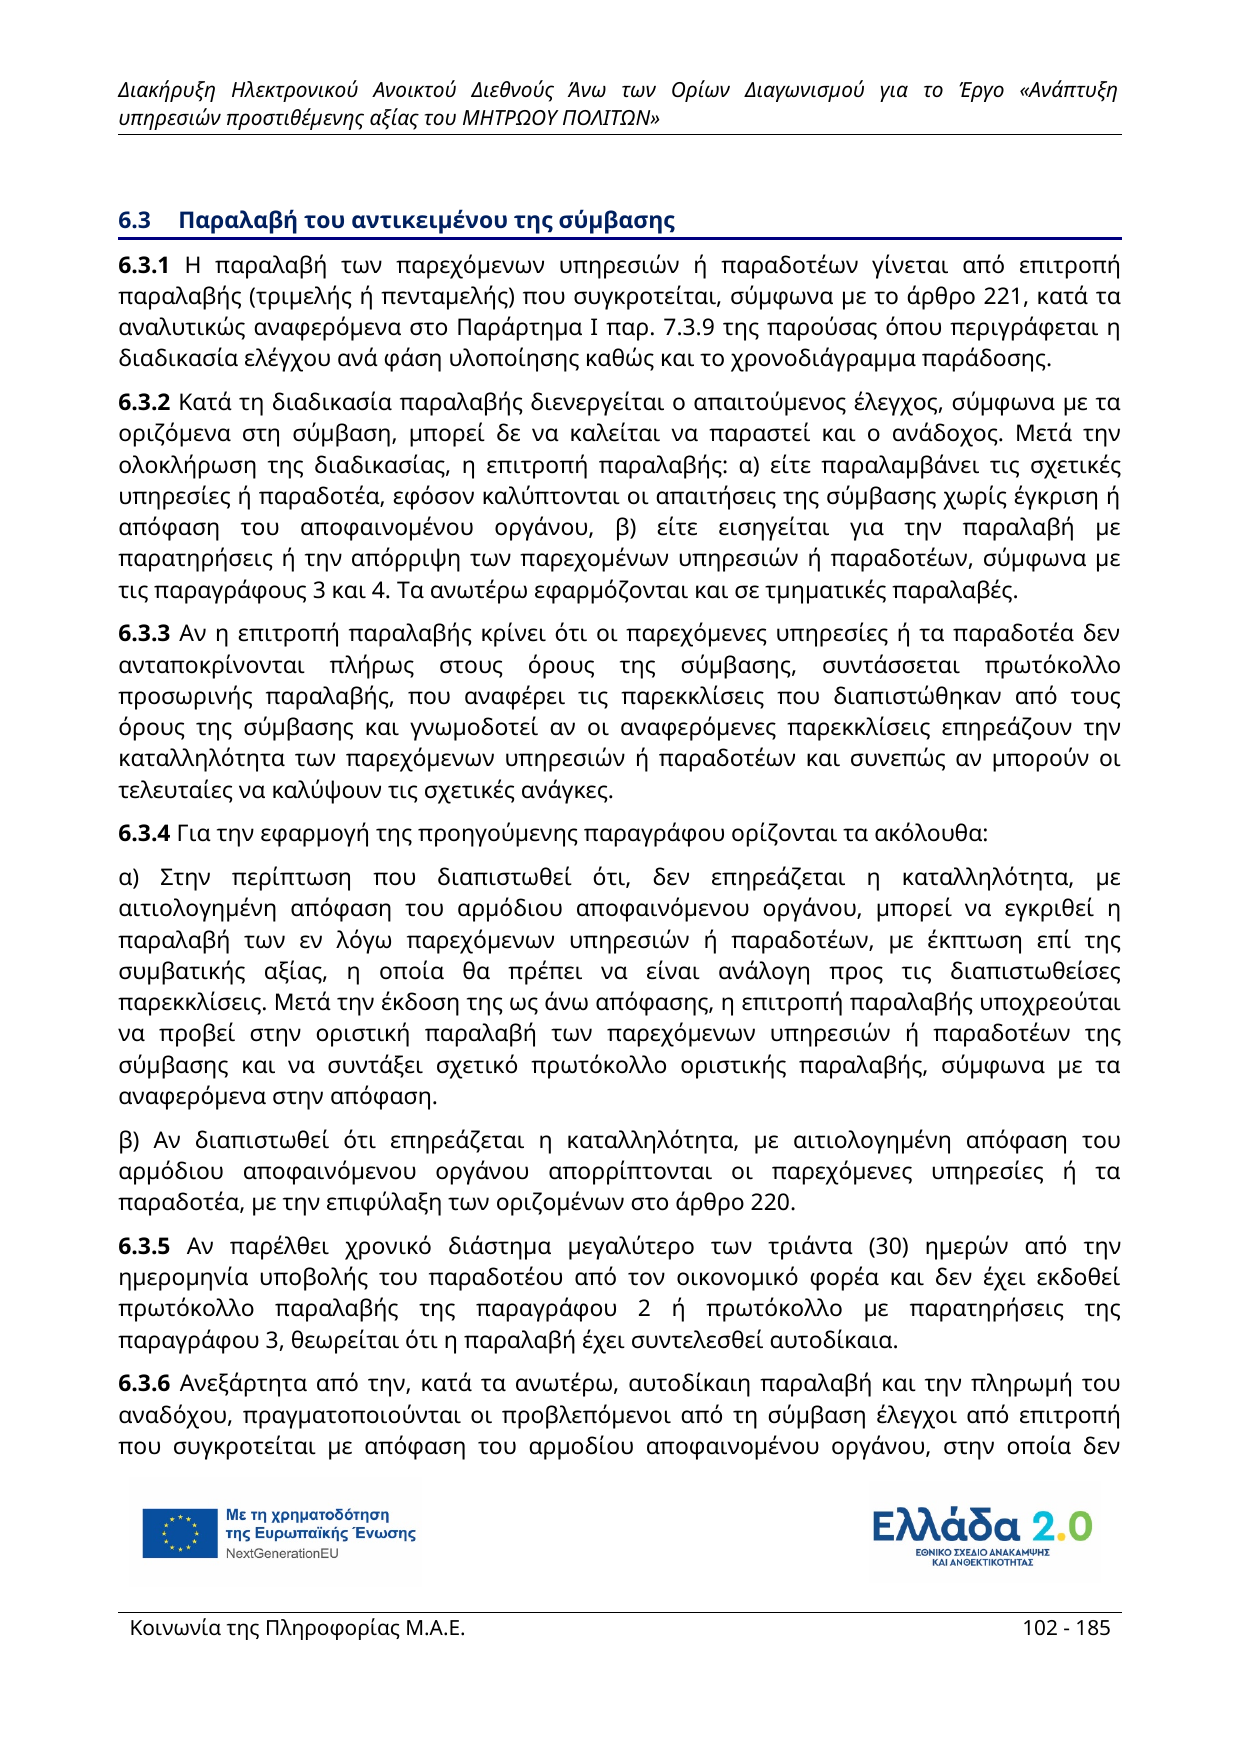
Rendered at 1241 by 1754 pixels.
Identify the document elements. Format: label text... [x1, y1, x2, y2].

text β) Αν διαπιστωθεί ότι επηρεάζεται η καταλληλότητα, με αιτιολογημένη απόφαση του αρμόδιου αποφαινόμενου οργάνου απορρίπτονται οι παρεχόμενες υπηρεσίες ή τα παραδοτέα, με την επιφύλαξη των οριζομένων στο άρθρο 220. [118, 1123, 1122, 1217]
text 6.3.1 Η παραλαβή των παρεχόμενων υπηρεσιών ή παραδοτέων γίνεται από επιτροπή παραλαβής (τριμελής ή πενταμελής) που συγκροτείται, σύμφωνα με το άρθρο 221, κατά τα αναλυτικώς αναφερόμενα στο Παράρτημα Ι παρ. 7.3.9 της παρούσας όπου περιγράφεται η διαδικασία ελέγχου ανά φάση υλοποίησης καθώς και το χρονοδιάγραμμα παράδοσης. [118, 248, 1122, 373]
text 6.3.2 Κατά τη διαδικασία παραλαβής διενεργείται ο απαιτούμενος έλεγχος, σύμφωνα με τα οριζόμενα στη σύμβαση, μπορεί δε να καλείται να παραστεί και ο ανάδοχος. Μετά την ολοκλήρωση της διαδικασίας, η επιτροπή παραλαβής: α) είτε παραλαμβάνει τις σχετικές υπηρεσίες ή παραδοτέα, εφόσον καλύπτονται οι απαιτήσεις της σύμβασης χωρίς έγκριση ή απόφαση του αποφαινομένου οργάνου, β) είτε εισηγείται για την παραλαβή με παρατηρήσεις ή την απόρριψη των παρεχομένων υπηρεσιών ή παραδοτέων, σύμφωνα με τις παραγράφους 3 και 4. Τα ανωτέρω εφαρμόζονται και σε τμηματικές παραλαβές. [118, 386, 1122, 605]
subtitle Παραλαβή του αντικειμένου της σύμβασης [118, 204, 1122, 237]
text 6.3.4 Για την εφαρμογή της προηγούμενης παραγράφου ορίζονται τα ακόλουθα: [118, 817, 1122, 848]
picture [129, 1477, 422, 1587]
text α) Στην περίπτωση που διαπιστωθεί ότι, δεν επηρεάζεται η καταλληλότητα, με αιτιολογημένη απόφαση του αρμόδιου αποφαινόμενου οργάνου, μπορεί να εγκριθεί η παραλαβή των εν λόγω παρεχόμενων υπηρεσιών ή παραδοτέων, με έκπτωση επί της συμβατικής αξίας, η οποία θα πρέπει να είναι ανάλογη προς τις διαπιστωθείσες παρεκκλίσεις. Μετά την έκδοση της ως άνω απόφασης, η επιτροπή παραλαβής υποχρεούται να προβεί στην οριστική παραλαβή των παρεχόμενων υπηρεσιών ή παραδοτέων της σύμβασης και να συντάξει σχετικό πρωτόκολλο οριστικής παραλαβής, σύμφωνα με τα αναφερόμενα στην απόφαση. [118, 861, 1122, 1111]
picture [869, 1481, 1101, 1583]
text 6.3.3 Αν η επιτροπή παραλαβής κρίνει ότι οι παρεχόμενες υπηρεσίες ή τα παραδοτέα δεν ανταποκρίνονται πλήρως στους όρους της σύμβασης, συντάσσεται πρωτόκολλο προσωρινής παραλαβής, που αναφέρει τις παρεκκλίσεις που διαπιστώθηκαν από τους όρους της σύμβασης και γνωμοδοτεί αν οι αναφερόμενες παρεκκλίσεις επηρεάζουν την καταλληλότητα των παρεχόμενων υπηρεσιών ή παραδοτέων και συνεπώς αν μπορούν οι τελευταίες να καλύψουν τις σχετικές ανάγκες. [118, 617, 1122, 805]
text 6.3.5 Αν παρέλθει χρονικό διάστημα μεγαλύτερο των τριάντα (30) ημερών από την ημερομηνία υποβολής του παραδοτέου από τον οικονομικό φορέα και δεν έχει εκδοθεί πρωτόκολλο παραλαβής της παραγράφου 2 ή πρωτόκολλο με παρατηρήσεις της παραγράφου 3, θεωρείται ότι η παραλαβή έχει συντελεσθεί αυτοδίκαια. [118, 1230, 1122, 1355]
